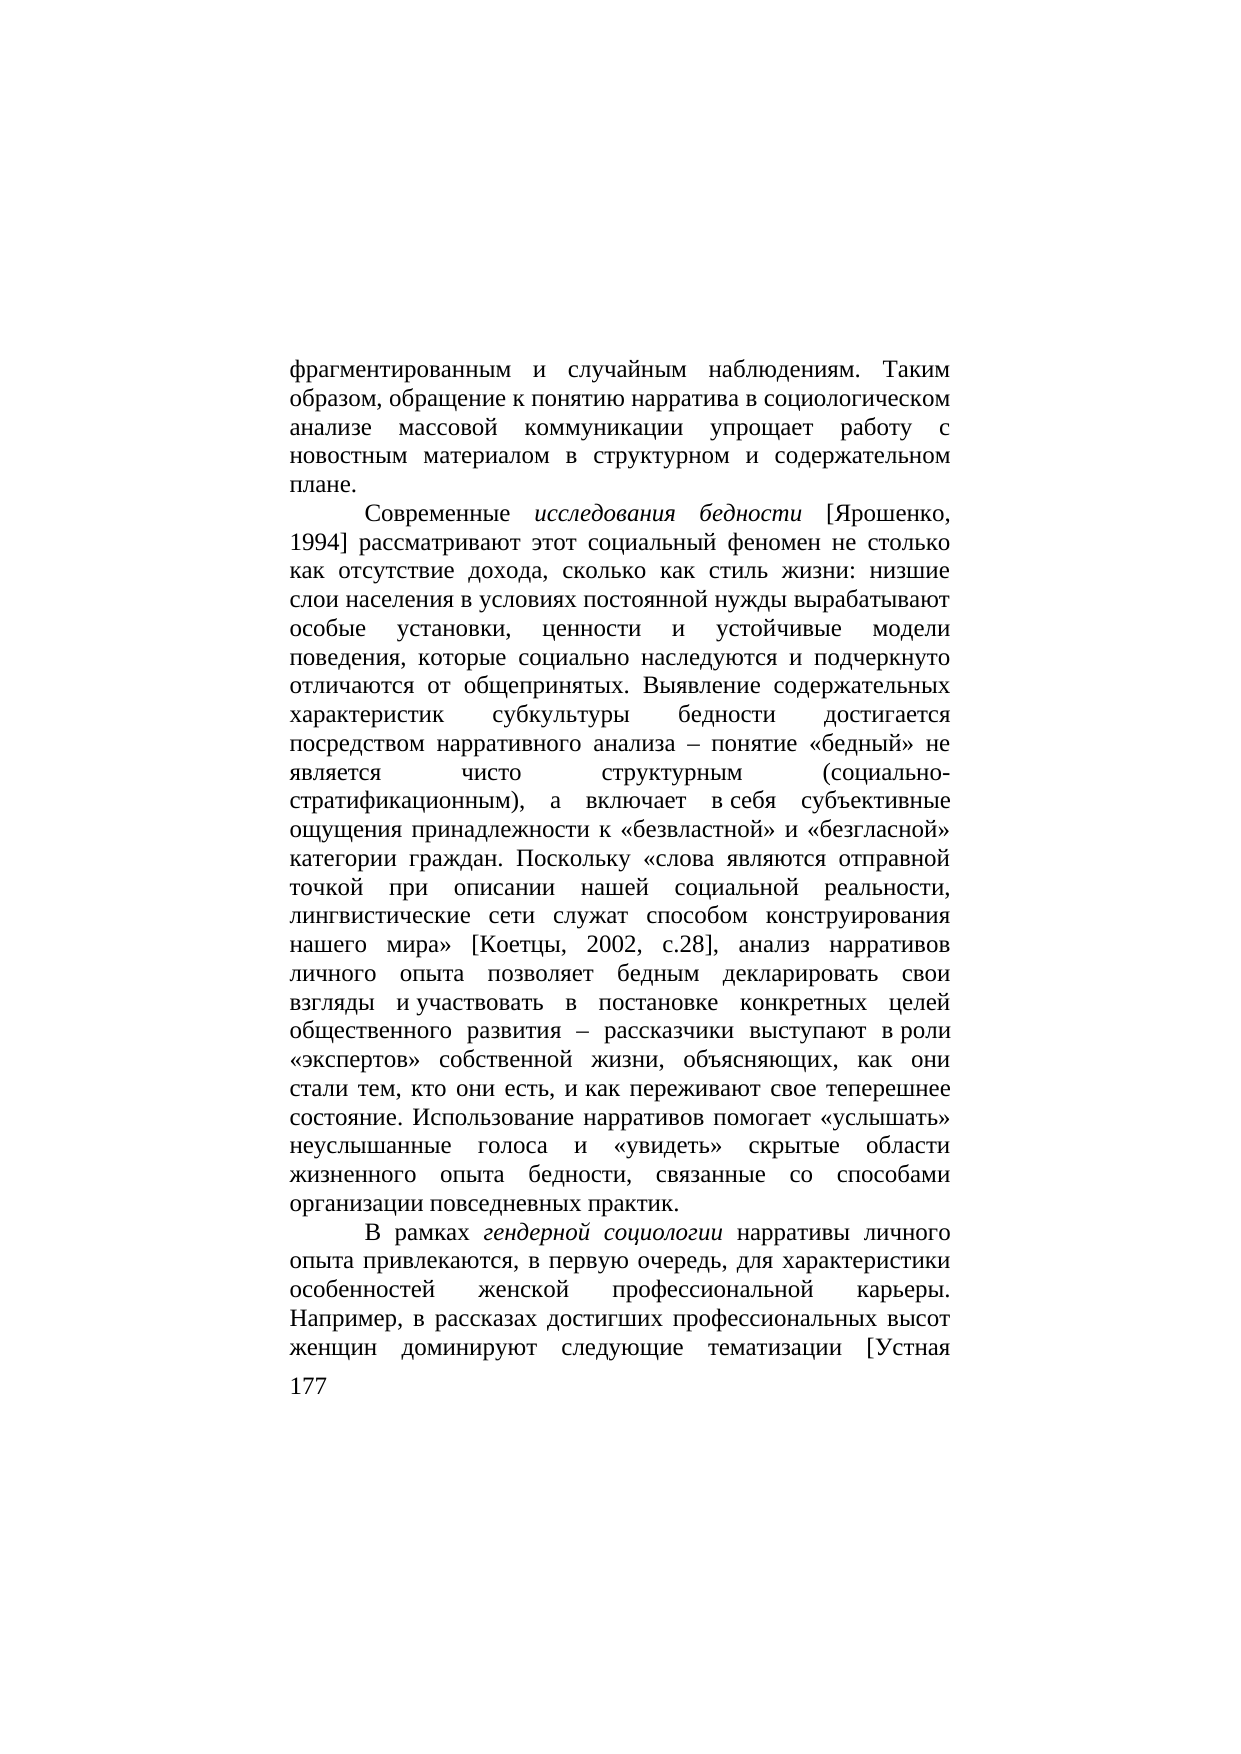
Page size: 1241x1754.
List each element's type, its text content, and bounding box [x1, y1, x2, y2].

text Современные исследования бедности [Ярошенко, 1994] рассматривают этот социальный феномен не столько как отсутствие дохода, сколько как стиль жизни: низшие слои населения в условиях постоянной нужды вырабатывают особые установки, ценности и устойчивые модели поведения, которые социально наследуются и подчеркнуто отличаются от общепринятых. Выявление содержательных характеристик субкультуры бедности достигается посредством нарративного анализа – понятие «бедный» не является чисто структурным (социально-стратификационным), а включает в себя субъективные ощущения принадлежности к «безвластной» и «безгласной» категории граждан. Поскольку «слова являются отправной точкой при описании нашей социальной реальности, лингвистические сети служат способом конструирования нашего мира» [Коетцы, 2002, с.28], анализ нарративов личного опыта позволяет бедным декларировать свои взгляды и участвовать в постановке конкретных целей общественного развития – рассказчики выступают в роли «экспертов» собственной жизни, объясняющих, как они стали тем, кто они есть, и как переживают свое теперешнее состояние. Использование нарративов помогает «услышать» неуслышанные голоса и «увидеть» скрытые области жизненного опыта бедности, связанные со способами организации повседневных практик. [289, 498, 951, 1217]
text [289, 354, 951, 498]
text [289, 1217, 951, 1361]
